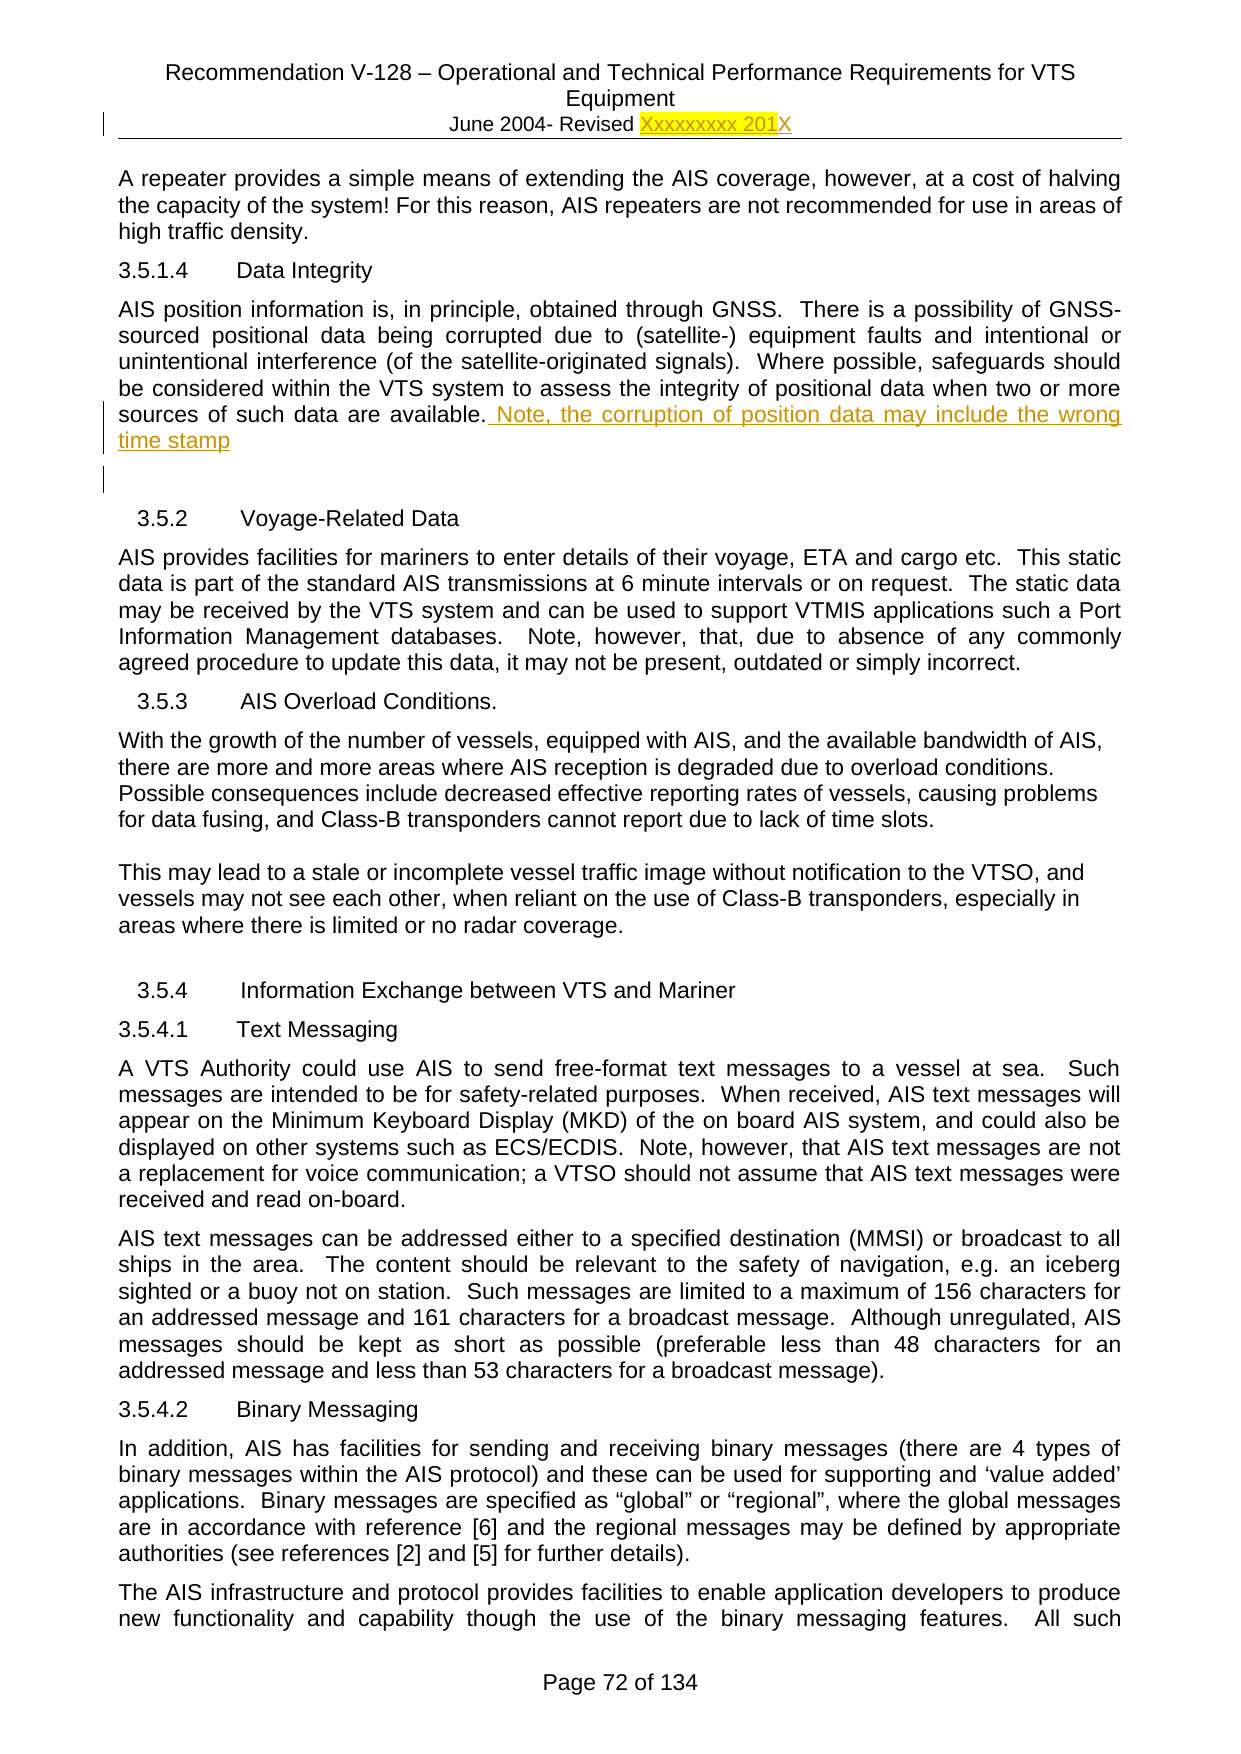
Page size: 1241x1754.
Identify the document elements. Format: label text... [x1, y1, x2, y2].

subtitle AIS Overload Conditions. [137, 688, 1122, 714]
subtitle Data Integrity [118, 257, 1122, 283]
text AIS provides facilities for mariners to enter details of their voyage, ETA and cargo etc. This static data is part of the standard AIS transmissions at 6 minute intervals or on request. The static data may be received by the VTS system and can be used to support VTMIS applications such a Port Information Management databases. Note, however, that, due to absence of any commonly agreed procedure to update this data, it may not be present, outdated or simply incorrect. [118, 544, 1122, 676]
text A repeater provides a simple means of extending the AIS coverage, however, at a cost of halving the capacity of the system! For this reason, AIS repeaters are not recommended for use in areas of high traffic density. [118, 165, 1122, 244]
text AIS position information is, in principle, obtained through GNSS. There is a possibility of GNSS-sourced positional data being corrupted due to (satellite-) equipment faults and intentional or unintentional interference (of the satellite-originated signals). Where possible, safeguards should be considered within the VTS system to assess the integrity of positional data when two or more sources of such data are available. [118, 296, 1122, 454]
text A VTS Authority could use AIS to send free-format text messages to a vessel at sea. Such messages are intended to be for safety-related purposes. When received, AIS text messages will appear on the Minimum Keyboard Display (MKD) of the on board AIS system, and could also be displayed on other systems such as ECS/ECDIS. Note, however, that AIS text messages are not a replacement for voice communication; a VTSO should not assume that AIS text messages were received and read on-board. [118, 1054, 1122, 1213]
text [118, 1579, 1122, 1632]
subtitle Voyage-Related Data [137, 505, 1122, 531]
text This may lead to a stale or incomplete vessel traffic image without notification to the VTSO, and vessels may not see each other, when reliant on the use of Class-B transponders, especially in areas where there is limited or no radar coverage. [118, 859, 1122, 938]
text In addition, AIS has facilities for sending and receiving binary messages (there are 4 types of binary messages within the AIS protocol) and these can be used for supporting and ‘value added’ applications. Binary messages are specified as “global” or “regional”, where the global messages are in accordance with reference [6] and the regional messages may be defined by appropriate authorities (see references [2] and [5] for further details). [118, 1434, 1122, 1566]
subtitle Binary Messaging [118, 1396, 1122, 1422]
subtitle Text Messaging [118, 1016, 1122, 1042]
text AIS text messages can be addressed either to a specified destination (MMSI) or broadcast to all ships in the area. The content should be relevant to the safety of navigation, e.g. an iceberg sighted or a buoy not on station. Such messages are limited to a maximum of 156 characters for an addressed message and 161 characters for a broadcast message. Although unregulated, AIS messages should be kept as short as possible (preferable less than 48 characters for an addressed message and less than 53 characters for a broadcast message). [118, 1225, 1122, 1383]
text With the growth of the number of vessels, equipped with AIS, and the available bandwidth of AIS, there are more and more areas where AIS reception is degraded due to overload conditions. Possible consequences include decreased effective reporting rates of vessels, causing problems for data fusing, and Class-B transponders cannot report due to lack of time slots. [118, 727, 1122, 832]
subtitle Information Exchange between VTS and Mariner [137, 977, 1122, 1003]
